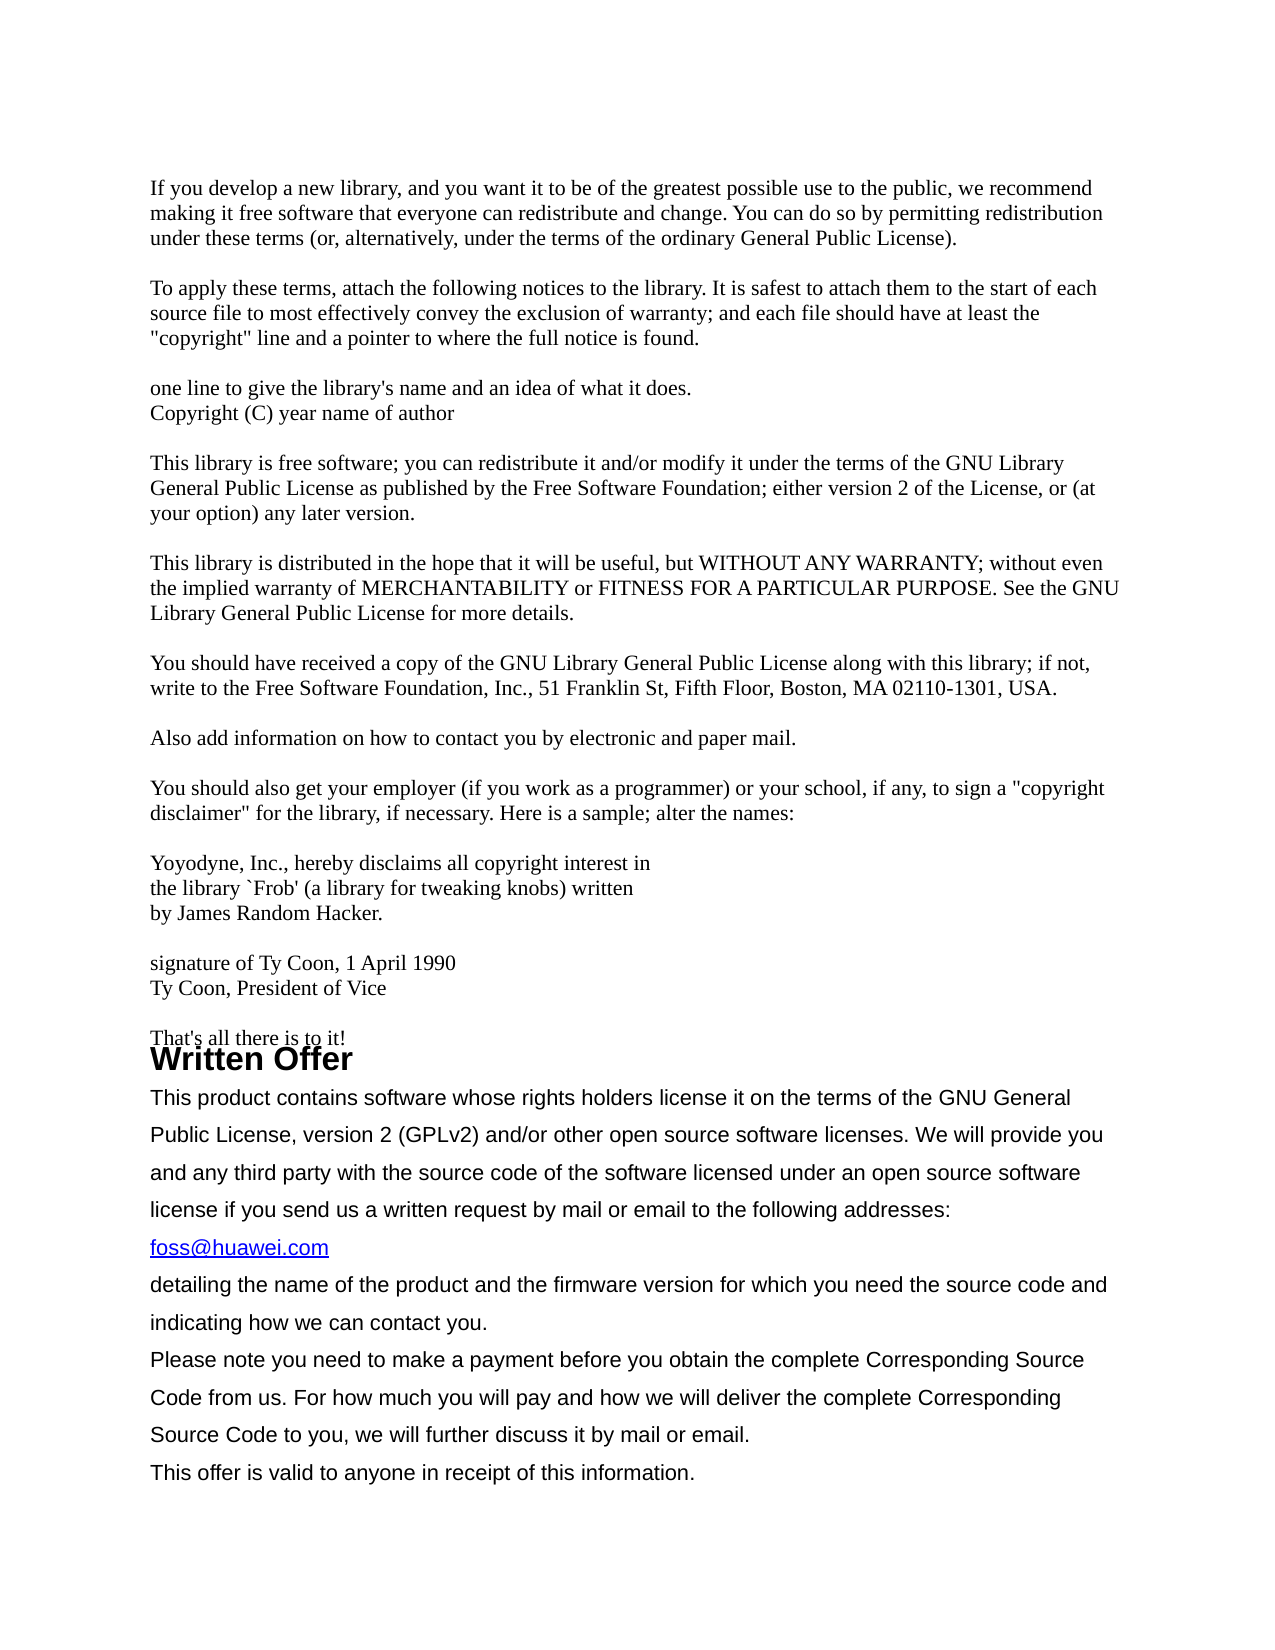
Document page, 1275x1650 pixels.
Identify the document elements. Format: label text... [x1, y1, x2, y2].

text detailing the name of the product and the firmware version for which you need the source code and indicating how we can contact you. [150, 1262, 1125, 1337]
text Written Offer [150, 1050, 1125, 1075]
text This product contains software whose rights holders license it on the terms of the GNU General Public License, version 2 (GPLv2) and/or other open source software licenses. We will provide you and any third party with the source code of the software licensed under an open source software license if you send us a written request by mail or email to the following addresses: [150, 1075, 1125, 1225]
text Please note you need to make a payment before you obtain the complete Corresponding Source Code from us. For how much you will pay and how we will deliver the complete Corresponding Source Code to you, we will further discuss it by mail or email. [150, 1337, 1125, 1450]
text foss@huawei.com [150, 1225, 1125, 1262]
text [150, 150, 1125, 1050]
text This offer is valid to anyone in receipt of this information. [150, 1450, 1125, 1487]
